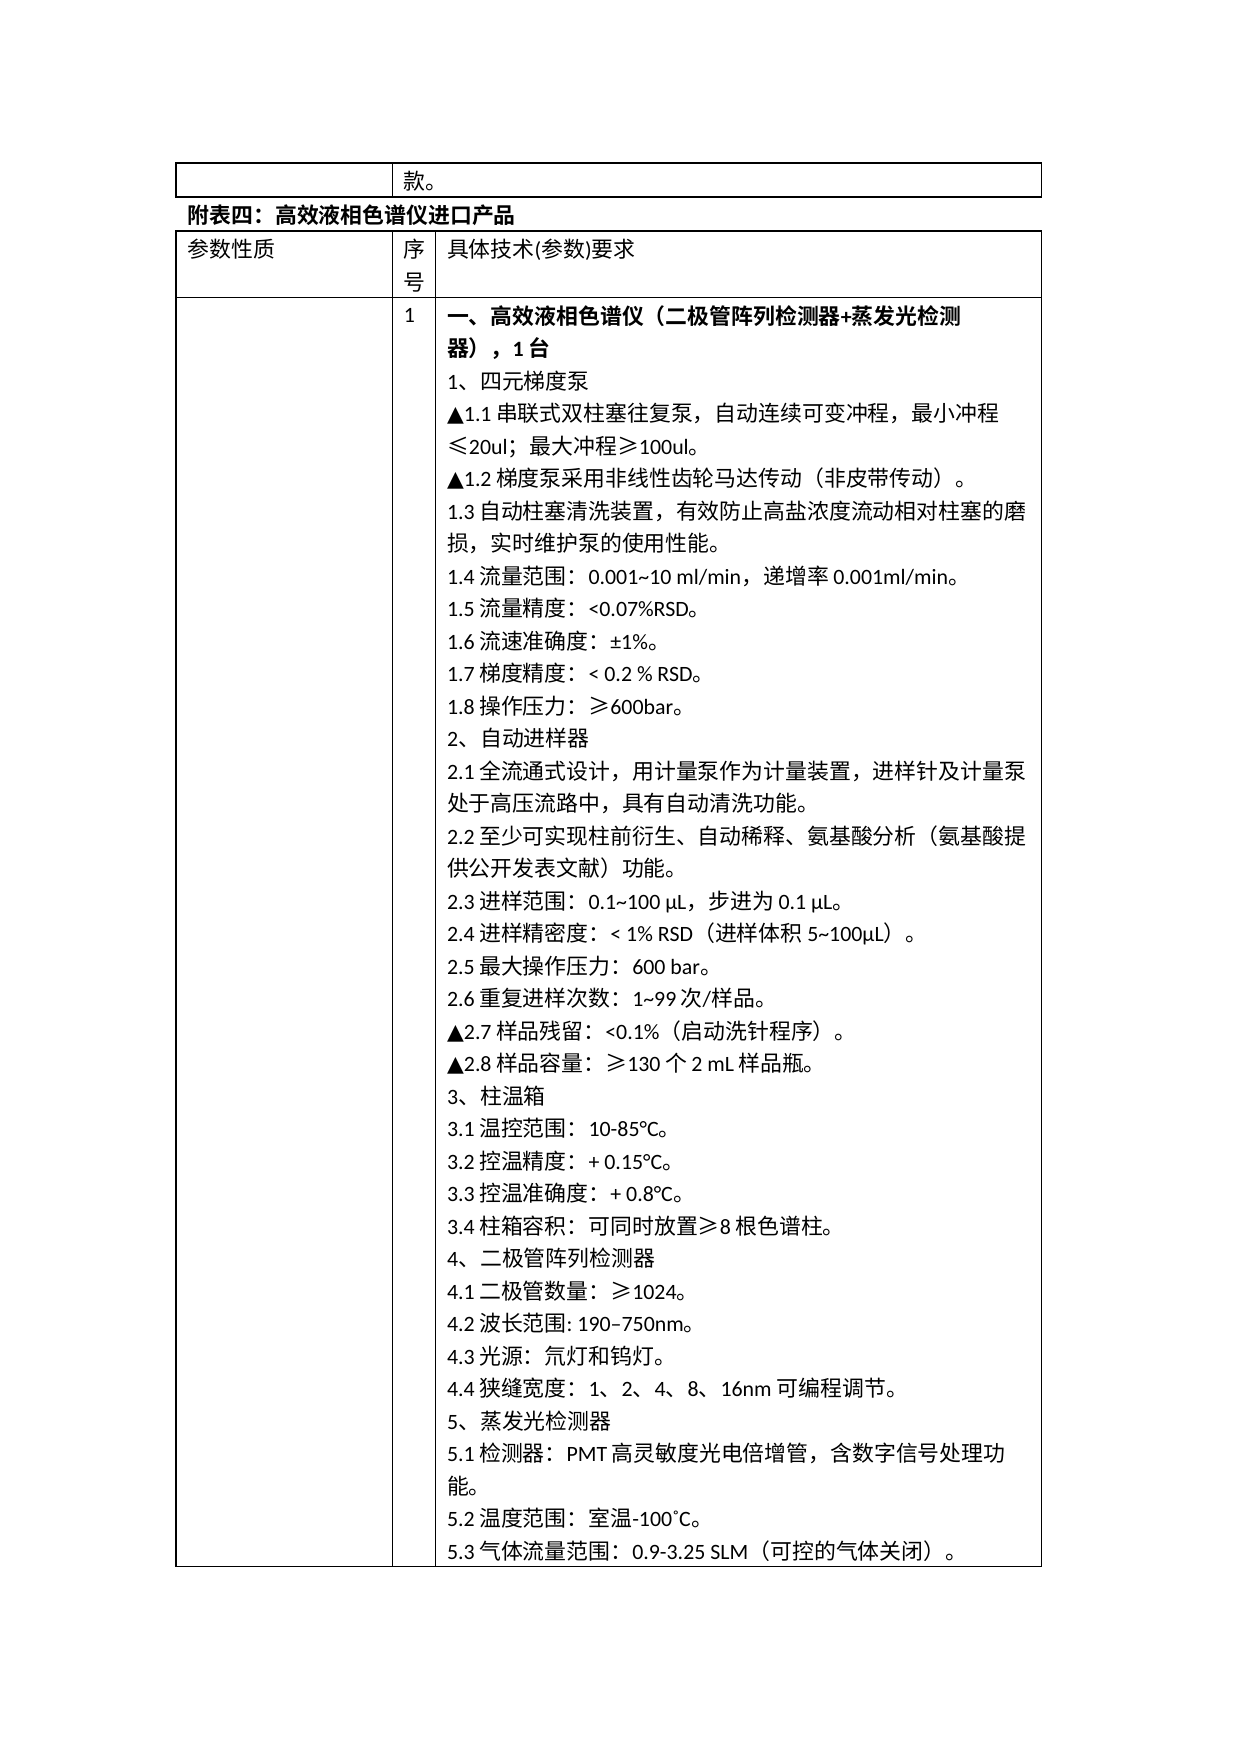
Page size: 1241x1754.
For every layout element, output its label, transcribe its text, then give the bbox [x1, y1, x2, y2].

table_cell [393, 164, 1041, 196]
table_cell 说明 [177, 164, 392, 196]
table_header 参数性质 [177, 232, 392, 297]
table_header 序号 [393, 232, 435, 297]
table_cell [436, 298, 1041, 1566]
table_header 具体技术(参数)要求 [436, 232, 1041, 297]
table_cell [177, 298, 392, 1566]
text 附表四：高效液相色谱仪进口产品 [187, 198, 1053, 230]
table_cell 1 [393, 298, 435, 1566]
